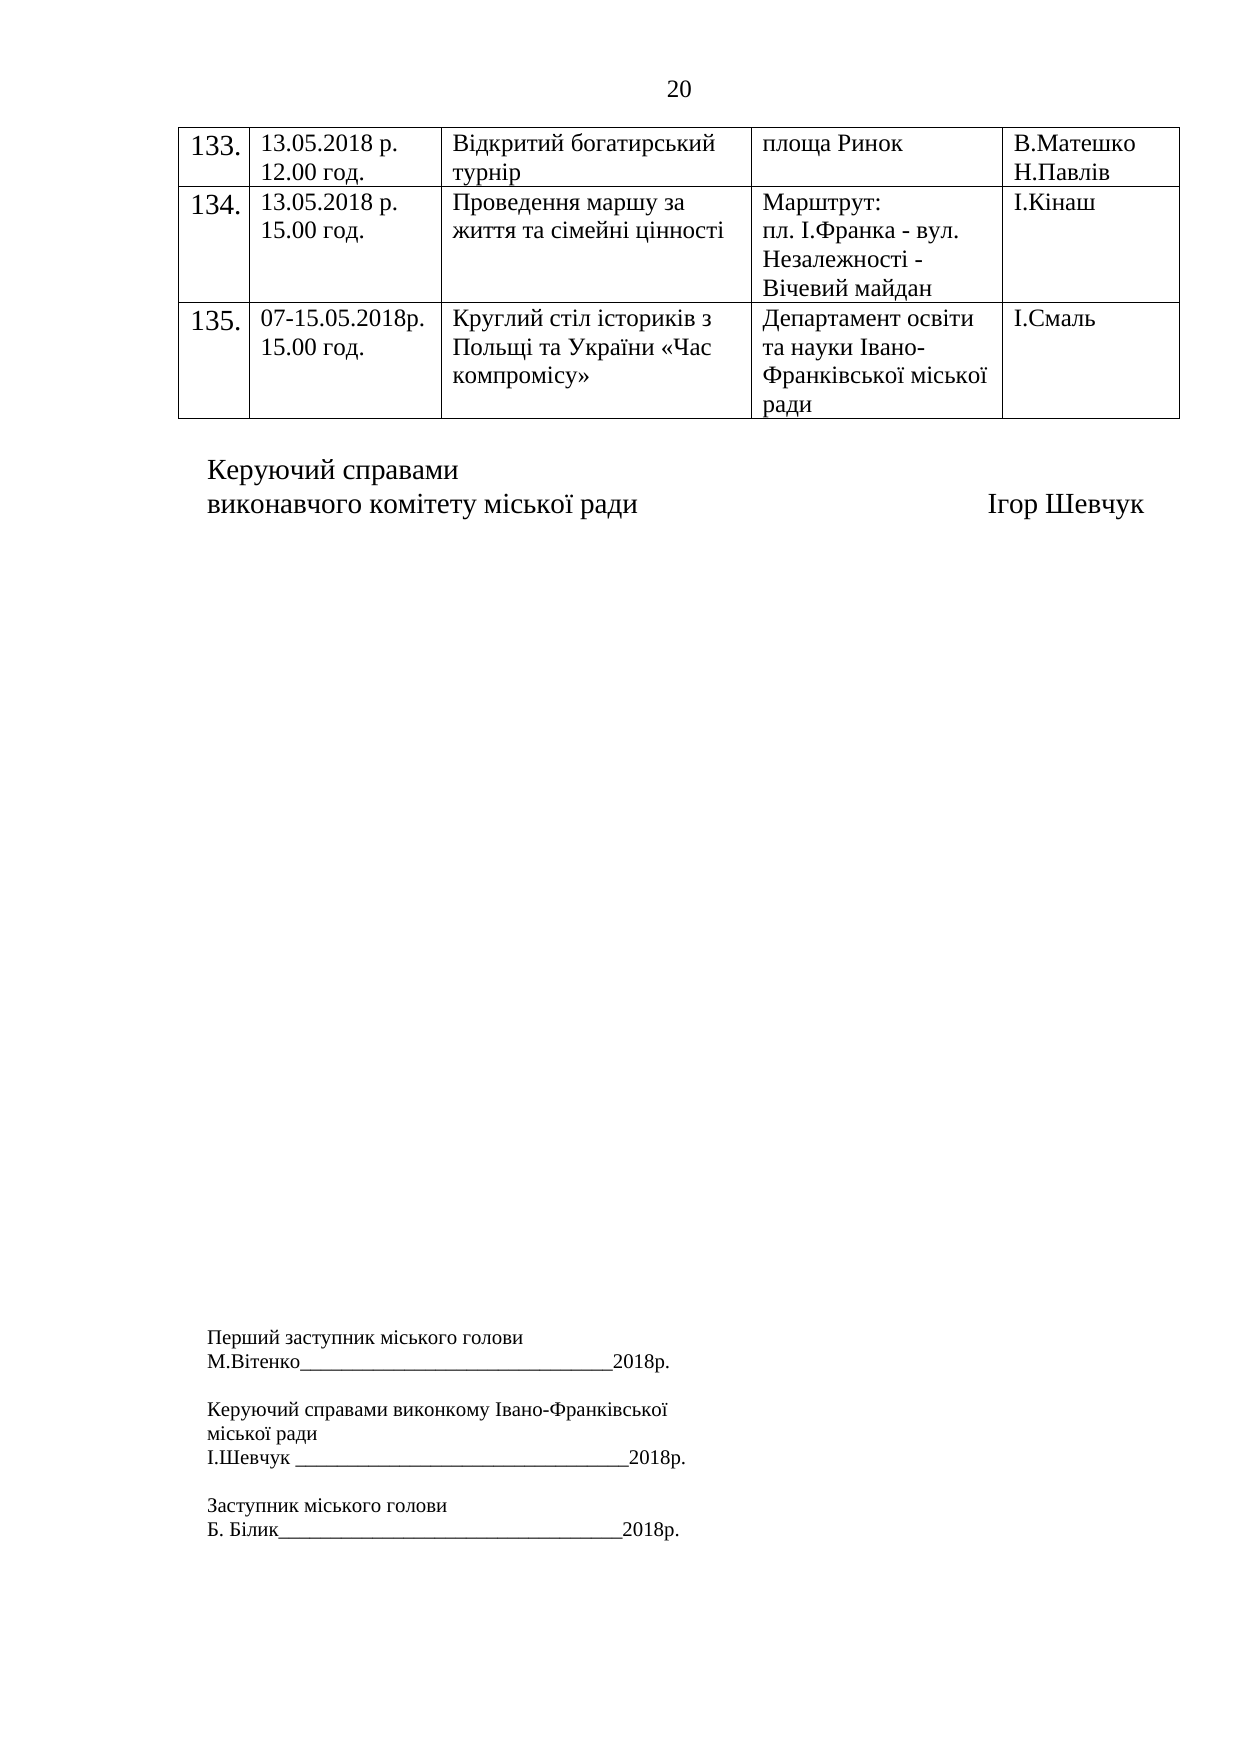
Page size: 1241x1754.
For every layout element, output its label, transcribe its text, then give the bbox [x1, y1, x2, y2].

table_cell Відкритий богатирський турнір [442, 128, 751, 186]
table_cell [179, 128, 249, 186]
table_cell 07-15.05.2018р. 15.00 год. [250, 303, 441, 418]
table_cell І.Кінаш [1003, 187, 1179, 302]
table_cell І.Смаль [1003, 303, 1179, 418]
text Керуючий справами виконкому Івано-Франківської [207, 1397, 1152, 1421]
table_cell Круглий стіл істориків з Польщі та України «Час компромісу» [442, 303, 751, 418]
table_cell 13.05.2018 р. 12.00 год. [250, 128, 441, 186]
table_cell 13.05.2018 р. 15.00 год. [250, 187, 441, 302]
table_cell В.Матешко Н.Павлів [1003, 128, 1179, 186]
table_cell Марштрут: пл. І.Франка - вул. Незалежності - Вічевий майдан [752, 187, 1002, 302]
text Б. Білик_________________________________2018р. [207, 1517, 1152, 1541]
table_cell площа Ринок [752, 128, 1002, 186]
table_cell Департамент освіти та науки Івано-Франківської міської ради [752, 303, 1002, 418]
text М.Вітенко______________________________2018р. [207, 1349, 1152, 1373]
table_cell [179, 303, 249, 418]
text Керуючий справами [207, 452, 1152, 486]
text виконавчого комітету міської ради Ігор Шевчук [207, 486, 1152, 519]
text І.Шевчук ________________________________2018р. [207, 1445, 1152, 1469]
table_cell [179, 187, 249, 302]
text Перший заступник міського голови [207, 1324, 1152, 1349]
text Заступник міського голови [207, 1493, 1152, 1517]
table_cell Проведення маршу за життя та сімейні цінності [442, 187, 751, 302]
text міської ради [207, 1421, 1152, 1445]
